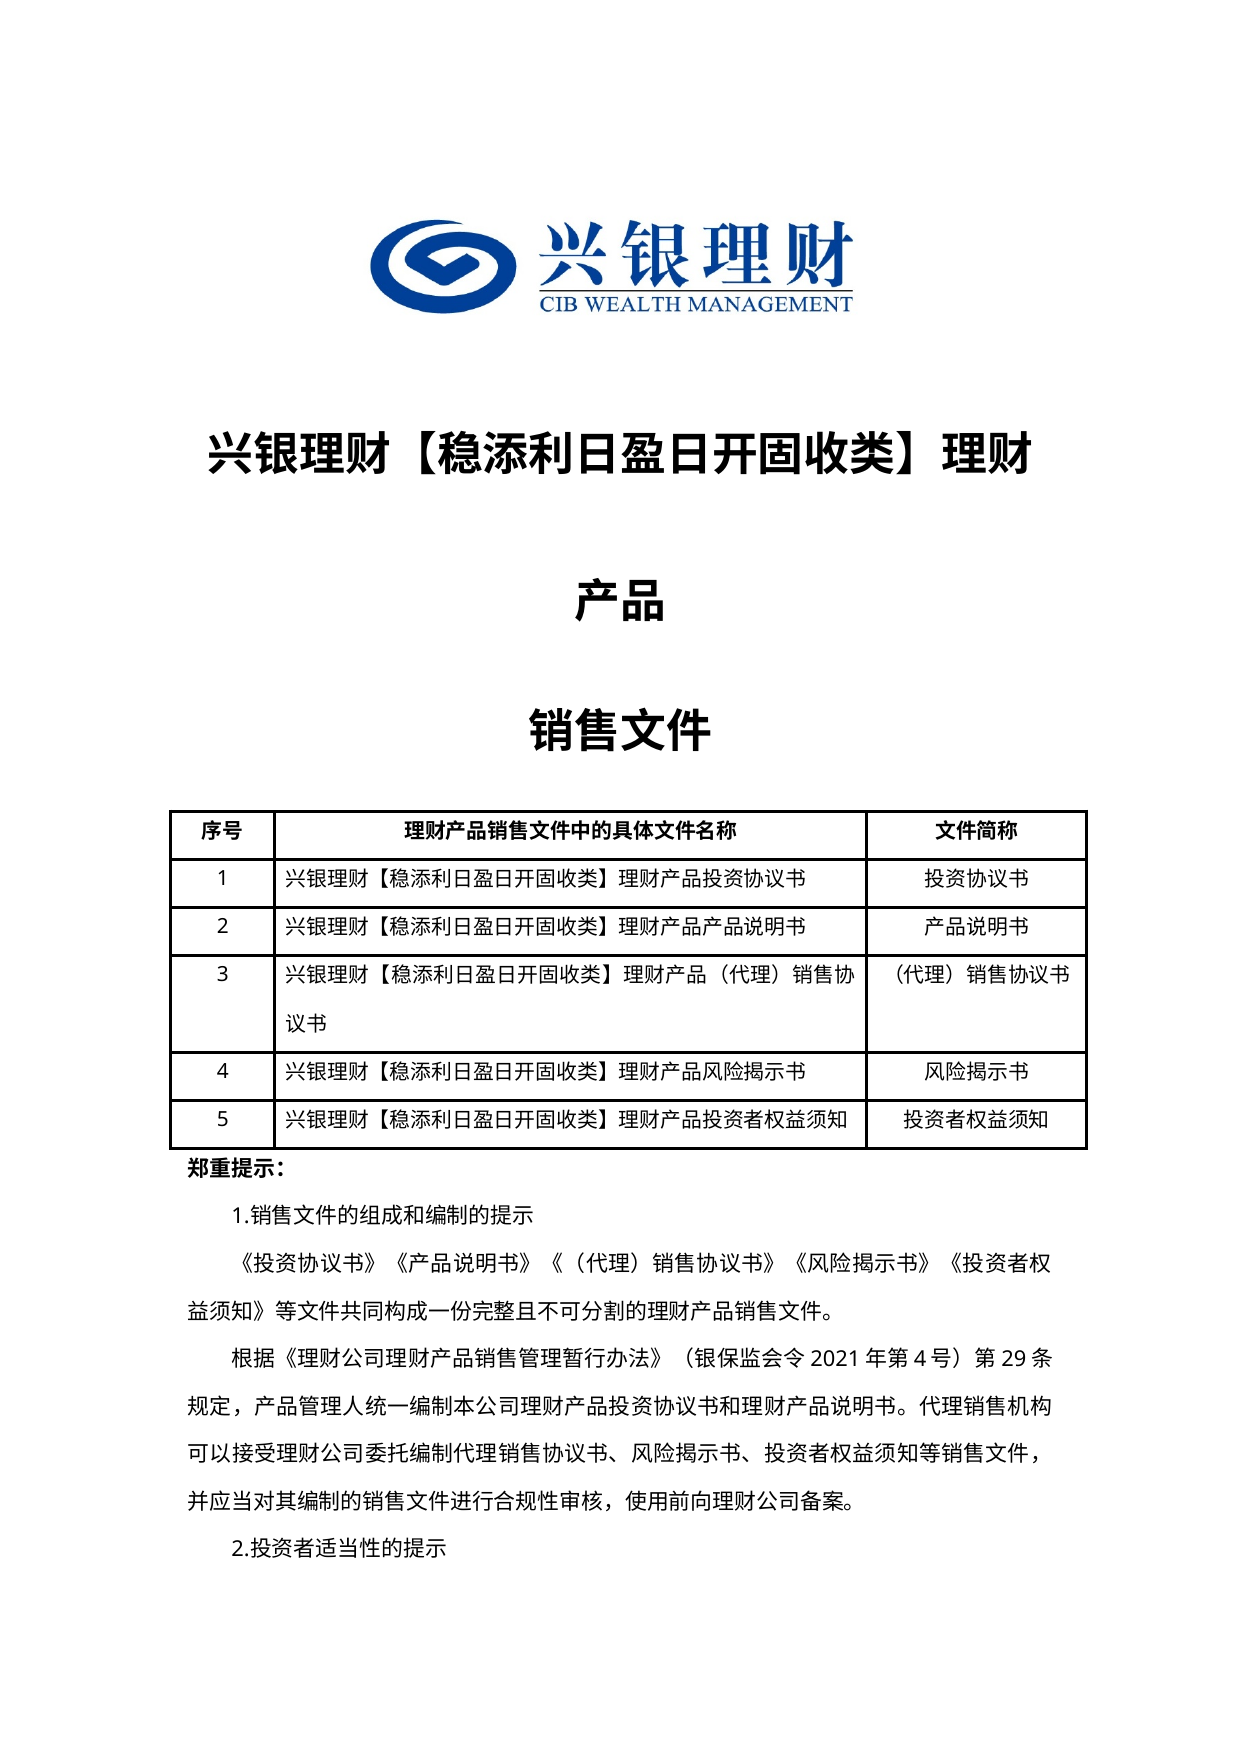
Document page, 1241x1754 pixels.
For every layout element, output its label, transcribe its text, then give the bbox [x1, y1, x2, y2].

list 1.销售文件的组成和编制的提示 [187, 1198, 1053, 1230]
table_cell 3 [172, 957, 273, 1051]
table_cell 兴银理财【稳添利日盈日开固收类】理财产品产品说明书 [276, 909, 865, 954]
text 销售文件 [187, 679, 1053, 776]
table_cell 兴银理财【稳添利日盈日开固收类】理财产品（代理）销售协议书 [276, 957, 865, 1051]
table_cell 投资者权益须知 [868, 1102, 1085, 1147]
table_cell 兴银理财【稳添利日盈日开固收类】理财产品投资协议书 [276, 861, 865, 906]
text 兴银理财【稳添利日盈日开固收类】理财产品 [187, 402, 1053, 646]
table_cell 4 [172, 1054, 273, 1099]
table_cell 5 [172, 1102, 273, 1147]
table_header 文件简称 [868, 813, 1085, 858]
table_cell 风险揭示书 [868, 1054, 1085, 1099]
list 根据《理财公司理财产品销售管理暂行办法》（银保监会令2021年第4号）第29条规定，产品管理人统一编制本公司理财产品投资协议书和理财产品说明书。代理销售机构可以接受理财公司委托编制代理销售协议书、风险揭示书、投资者权益须知等销售文件，并应当对其编制的销售文件进行合规性审核，使用前向理财公司备案。 [187, 1341, 1053, 1515]
text 郑重提示： [187, 1150, 1053, 1183]
table_cell 投资协议书 [868, 861, 1085, 906]
table_header 理财产品销售文件中的具体文件名称 [276, 813, 865, 858]
table_cell 产品说明书 [868, 909, 1085, 954]
table_cell 2 [172, 909, 273, 954]
table_cell （代理）销售协议书 [868, 957, 1085, 1051]
picture [323, 162, 917, 369]
list 2.投资者适当性的提示 [187, 1531, 1053, 1563]
list 《投资协议书》《产品说明书》《（代理）销售协议书》《风险揭示书》《投资者权益须知》等文件共同构成一份完整且不可分割的理财产品销售文件。 [187, 1246, 1053, 1325]
table_header 序号 [172, 813, 273, 858]
table_cell 兴银理财【稳添利日盈日开固收类】理财产品投资者权益须知 [276, 1102, 865, 1147]
table_cell 兴银理财【稳添利日盈日开固收类】理财产品风险揭示书 [276, 1054, 865, 1099]
table_cell 1 [172, 861, 273, 906]
